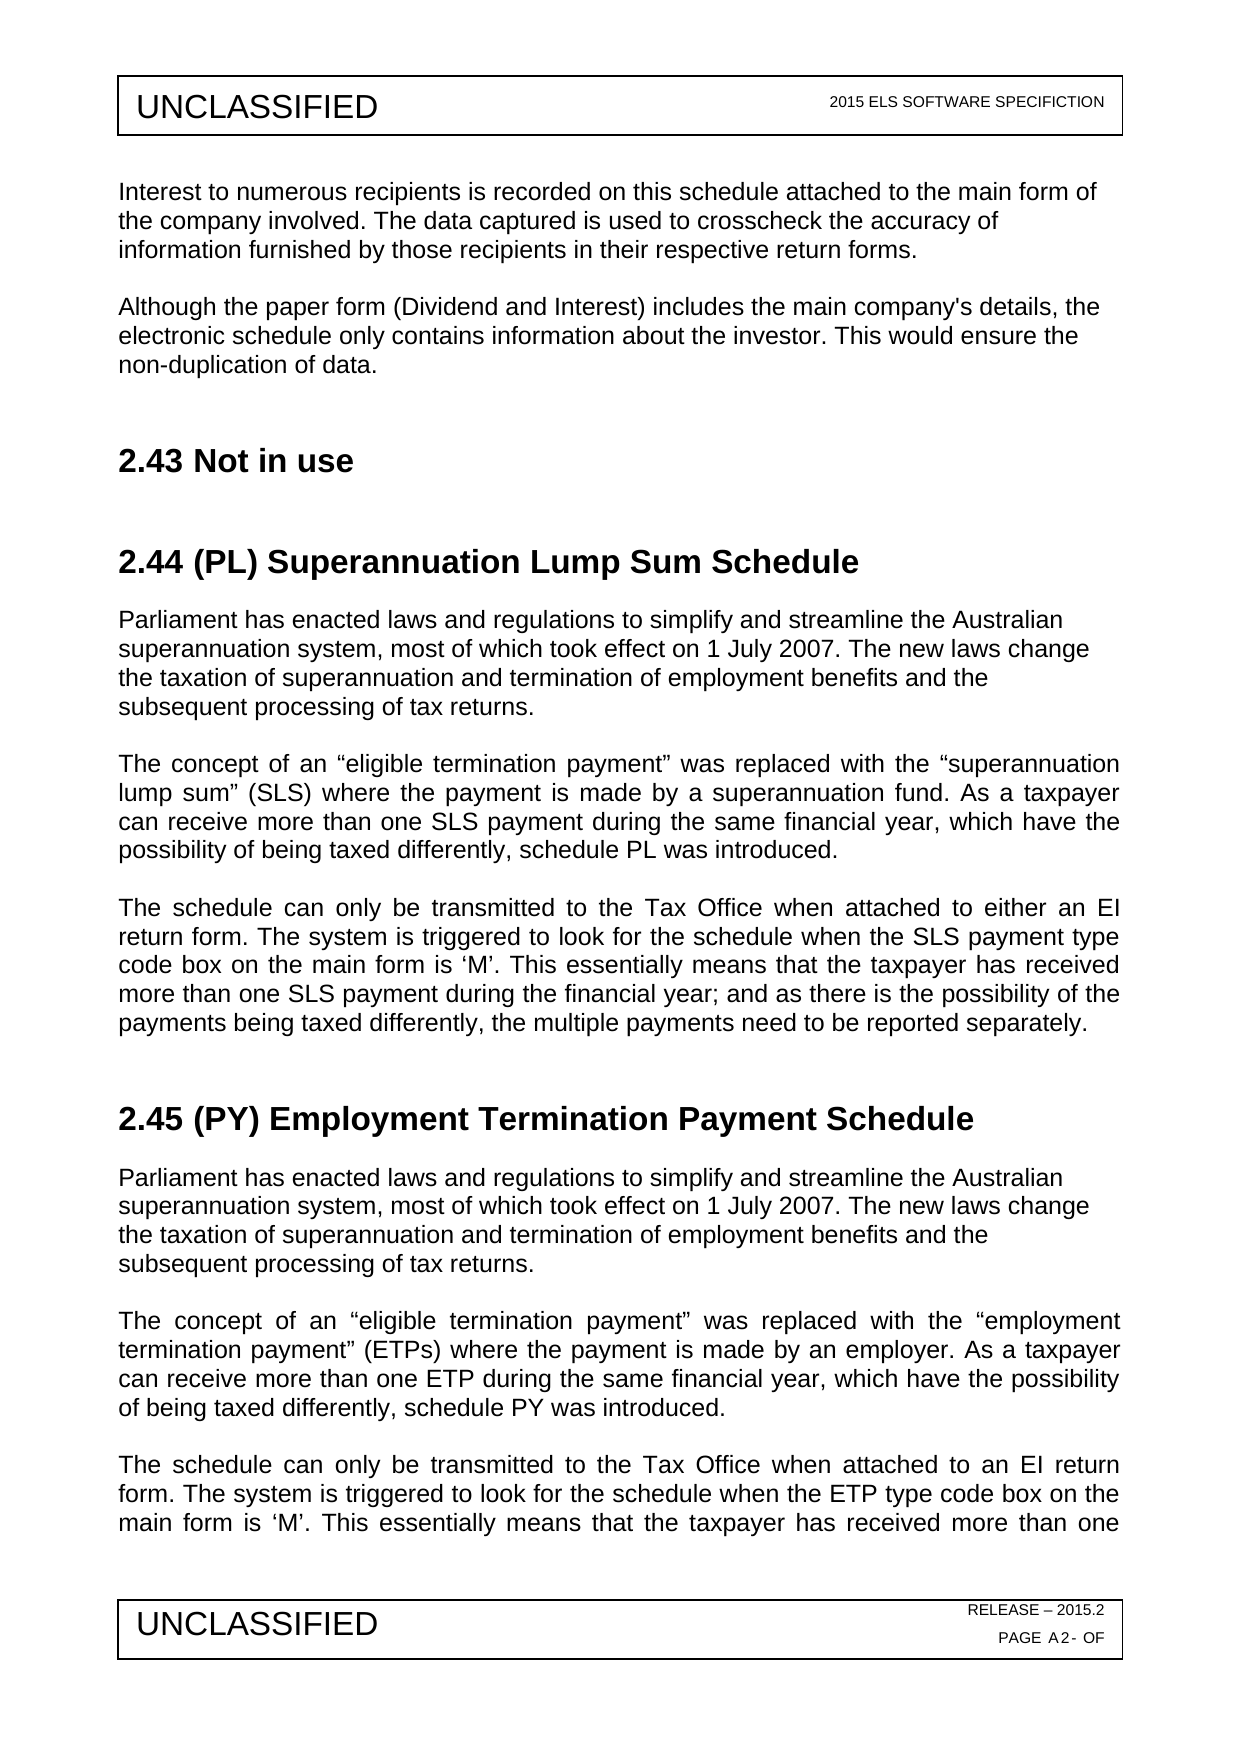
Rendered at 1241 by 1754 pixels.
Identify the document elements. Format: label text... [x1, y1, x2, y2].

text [118, 1450, 1122, 1536]
text Parliament has enacted laws and regulations to simplify and streamline the Australian superannuation system, most of which took effect on 1 July 2007. The new laws change the taxation of superannuation and termination of employment benefits and the subsequent processing of tax returns. [118, 605, 1122, 720]
text Although the paper form (Dividend and Interest) includes the main company's details, the electronic schedule only contains information about the investor. This would ensure the non-duplication of data. [118, 292, 1122, 378]
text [118, 177, 1122, 263]
text Parliament has enacted laws and regulations to simplify and streamline the Australian superannuation system, most of which took effect on 1 July 2007. The new laws change the taxation of superannuation and termination of employment benefits and the subsequent processing of tax returns. [118, 1162, 1122, 1277]
text The schedule can only be transmitted to the Tax Office when attached to either an EI return form. The system is triggered to look for the schedule when the SLS payment type code box on the main form is ‘M’. This essentially means that the taxpayer has received more than one SLS payment during the financial year; and as there is the possibility of the payments being taxed differently, the multiple payments need to be reported separately. [118, 893, 1122, 1037]
text The concept of an “eligible termination payment” was replaced with the “superannuation lump sum” (SLS) where the payment is made by a superannuation fund. As a taxpayer can receive more than one SLS payment during the same financial year, which have the possibility of being taxed differently, schedule PL was introduced. [118, 749, 1122, 864]
text The concept of an “eligible termination payment” was replaced with the “employment termination payment” (ETPs) where the payment is made by an employer. As a taxpayer can receive more than one ETP during the same financial year, which have the possibility of being taxed differently, schedule PY was introduced. [118, 1306, 1122, 1421]
subtitle () Employment Termination Payment Schedule [118, 1099, 1122, 1137]
subtitle Not in use [118, 441, 1122, 479]
subtitle (PL) Superannuation Lump Sum Schedule [118, 542, 1122, 580]
